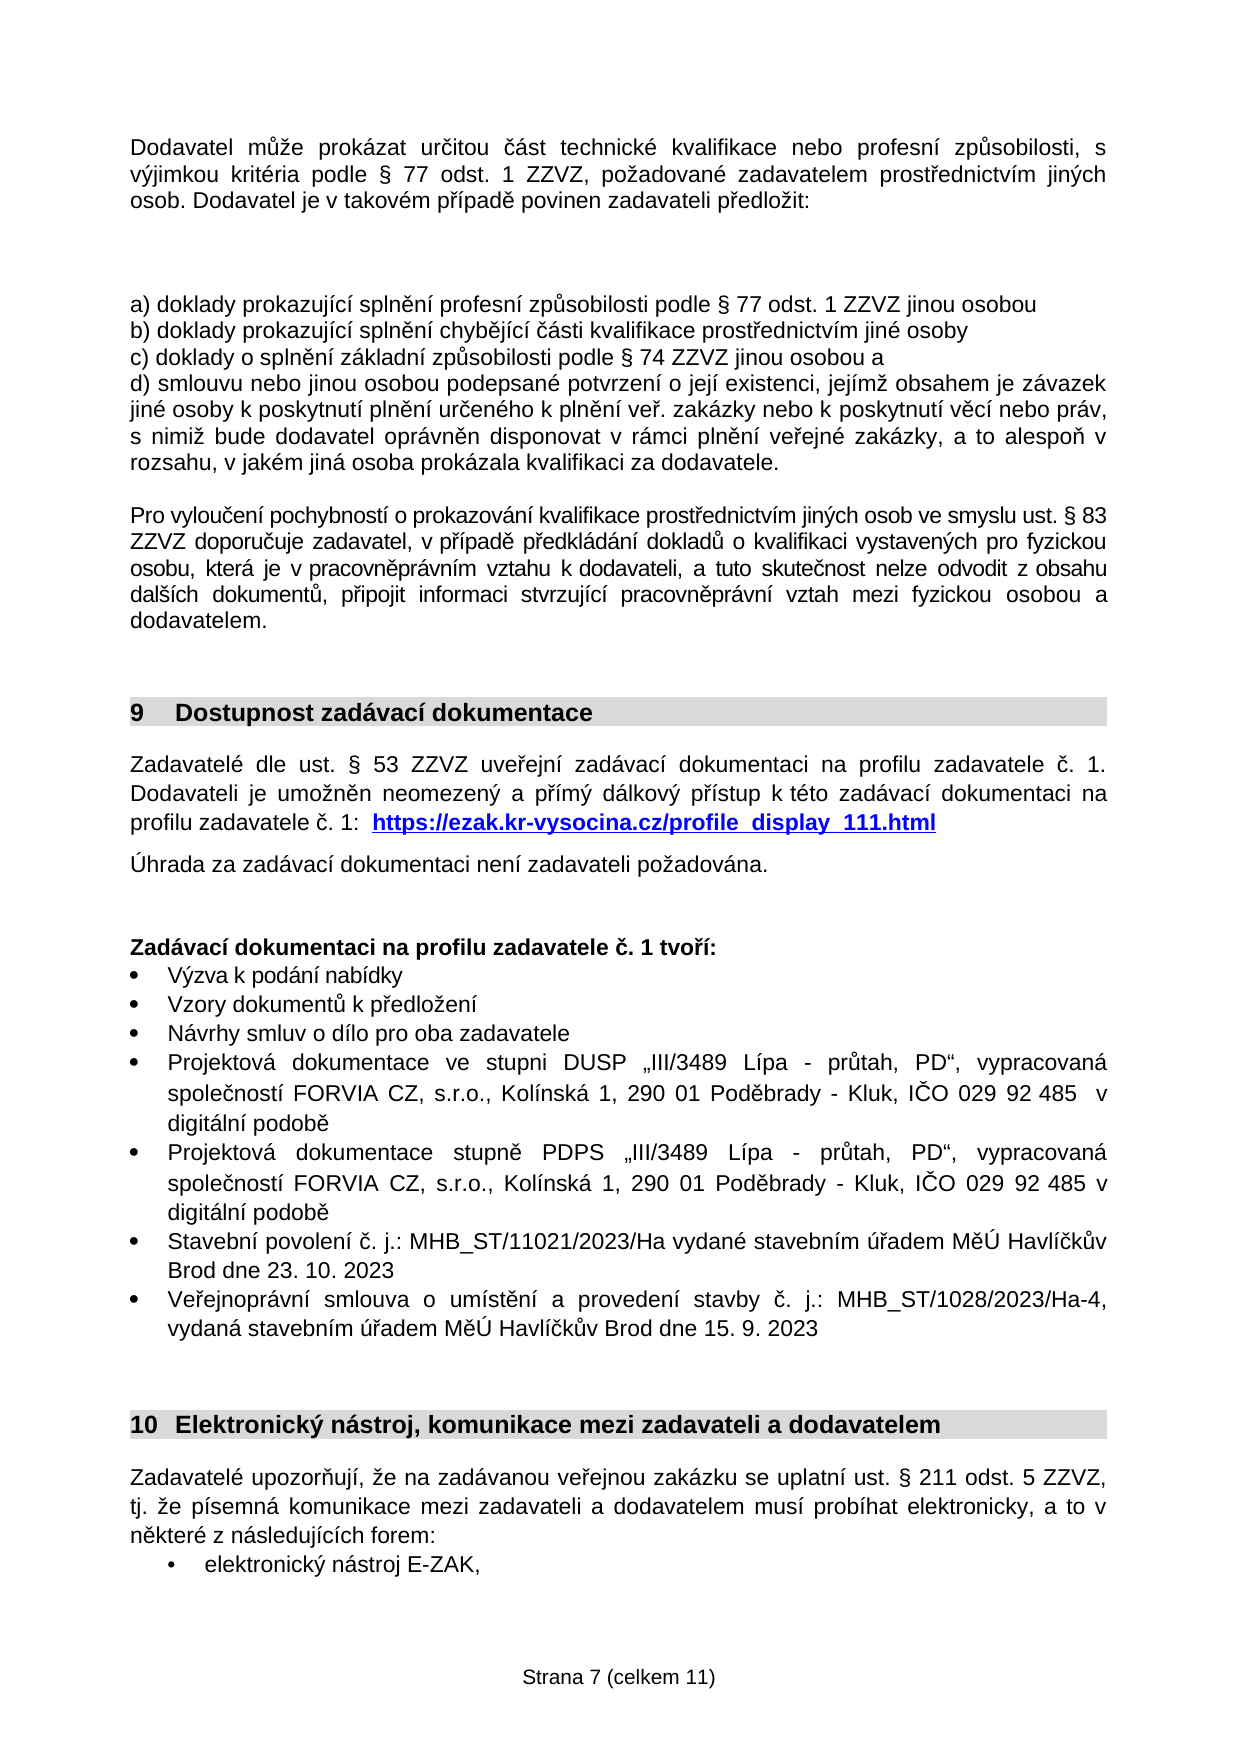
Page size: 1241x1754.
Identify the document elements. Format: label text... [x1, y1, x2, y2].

list Výzva k podání nabídky [130, 962, 1107, 989]
list Vzory dokumentů k předložení [130, 991, 1107, 1018]
list Návrhy smluv o dílo pro oba zadavatele [130, 1020, 1107, 1047]
list elektronický nástroj E-ZAK, [167, 1551, 1107, 1577]
list Stavební povolení č. j.: MHB_ST/11021/2023/Ha vydané stavebním úřadem MěÚ Havlíčkův Brod dne 23. 10. 2023 [130, 1228, 1107, 1283]
list c) doklady o splnění základní způsobilosti podle § 74 ZZVZ jinou osobou a [130, 344, 1107, 370]
list Projektová dokumentace ve stupni DUSP „III/3489 Lípa - průtah, PD“, vypracovaná společností FORVIA CZ, s.r.o., Kolínská 1, 290 01 Poděbrady - Kluk, IČO 029 92 485 v digitální podobě [130, 1049, 1107, 1136]
list b) doklady prokazující splnění chybějící části kvalifikace prostřednictvím jiné osoby [130, 317, 1107, 344]
subtitle Dostupnost zadávací dokumentace [130, 697, 1107, 726]
list d) smlouvu nebo jinou osobou podepsané potvrzení o její existenci, jejímž obsahem je závazek jiné osoby k poskytnutí plnění určeného k plnění veř. zakázky nebo k poskytnutí věcí nebo práv, s nimiž bude dodavatel oprávněn disponovat v rámci plnění veřejné zakázky, a to alespoň v rozsahu, v jakém jiná osoba prokázala kvalifikaci za dodavatele. [130, 370, 1107, 476]
list Projektová dokumentace stupně PDPS „III/3489 Lípa - průtah, PD“, vypracovaná společností FORVIA CZ, s.r.o., Kolínská 1, 290 01 Poděbrady - Kluk, IČO 029 92 485 v digitální podobě [130, 1139, 1107, 1225]
list a) doklady prokazující splnění profesní způsobilosti podle § 77 odst. 1 ZZVZ jinou osobou [130, 291, 1107, 317]
subtitle Elektronický nástroj, komunikace mezi zadavateli a dodavatelem [130, 1410, 1107, 1439]
list Dodavatel může prokázat určitou část technické kvalifikace nebo profesní způsobilosti, s výjimkou kritéria podle § 77 odst. 1 ZZVZ, požadované zadavatelem prostřednictvím jiných osob. Dodavatel je v takovém případě povinen zadavateli předložit: [130, 134, 1107, 213]
text Úhrada za zadávací dokumentaci není zadavateli požadována. [130, 851, 1107, 877]
list Veřejnoprávní smlouva o umístění a provedení stavby č. j.: MHB_ST/1028/2023/Ha-4, vydaná stavebním úřadem MěÚ Havlíčkův Brod dne 15. 9. 2023 [130, 1286, 1107, 1341]
text Zadávací dokumentaci na profilu zadavatele č. 1 tvoří: [130, 933, 1107, 960]
text Zadavatelé dle ust. § 53 ZZVZ uveřejní zadávací dokumentaci na profilu zadavatele č. 1. Dodavateli je umožněn neomezený a přímý dálkový přístup k této zadávací dokumentaci na profilu zadavatele č. 1: https://ezak.kr-vysocina.cz/profile_display_111.html [130, 751, 1107, 836]
text Zadavatelé upozorňují, že na zadávanou veřejnou zakázku se uplatní ust. § 211 odst. 5 ZZVZ, tj. že písemná komunikace mezi zadavateli a dodavatelem musí probíhat elektronicky, a to v některé z následujících forem: [130, 1464, 1107, 1548]
list Pro vyloučení pochybností o prokazování kvalifikace prostřednictvím jiných osob ve smyslu ust. § 83 ZZVZ doporučuje zadavatel, v případě předkládání dokladů o kvalifikaci vystavených pro fyzickou osobu, která je v pracovněprávním vztahu k dodavateli, a tuto skutečnost nelze odvodit z obsahu dalších dokumentů, připojit informaci stvrzující pracovněprávní vztah mezi fyzickou osobou a dodavatelem. [130, 502, 1107, 634]
